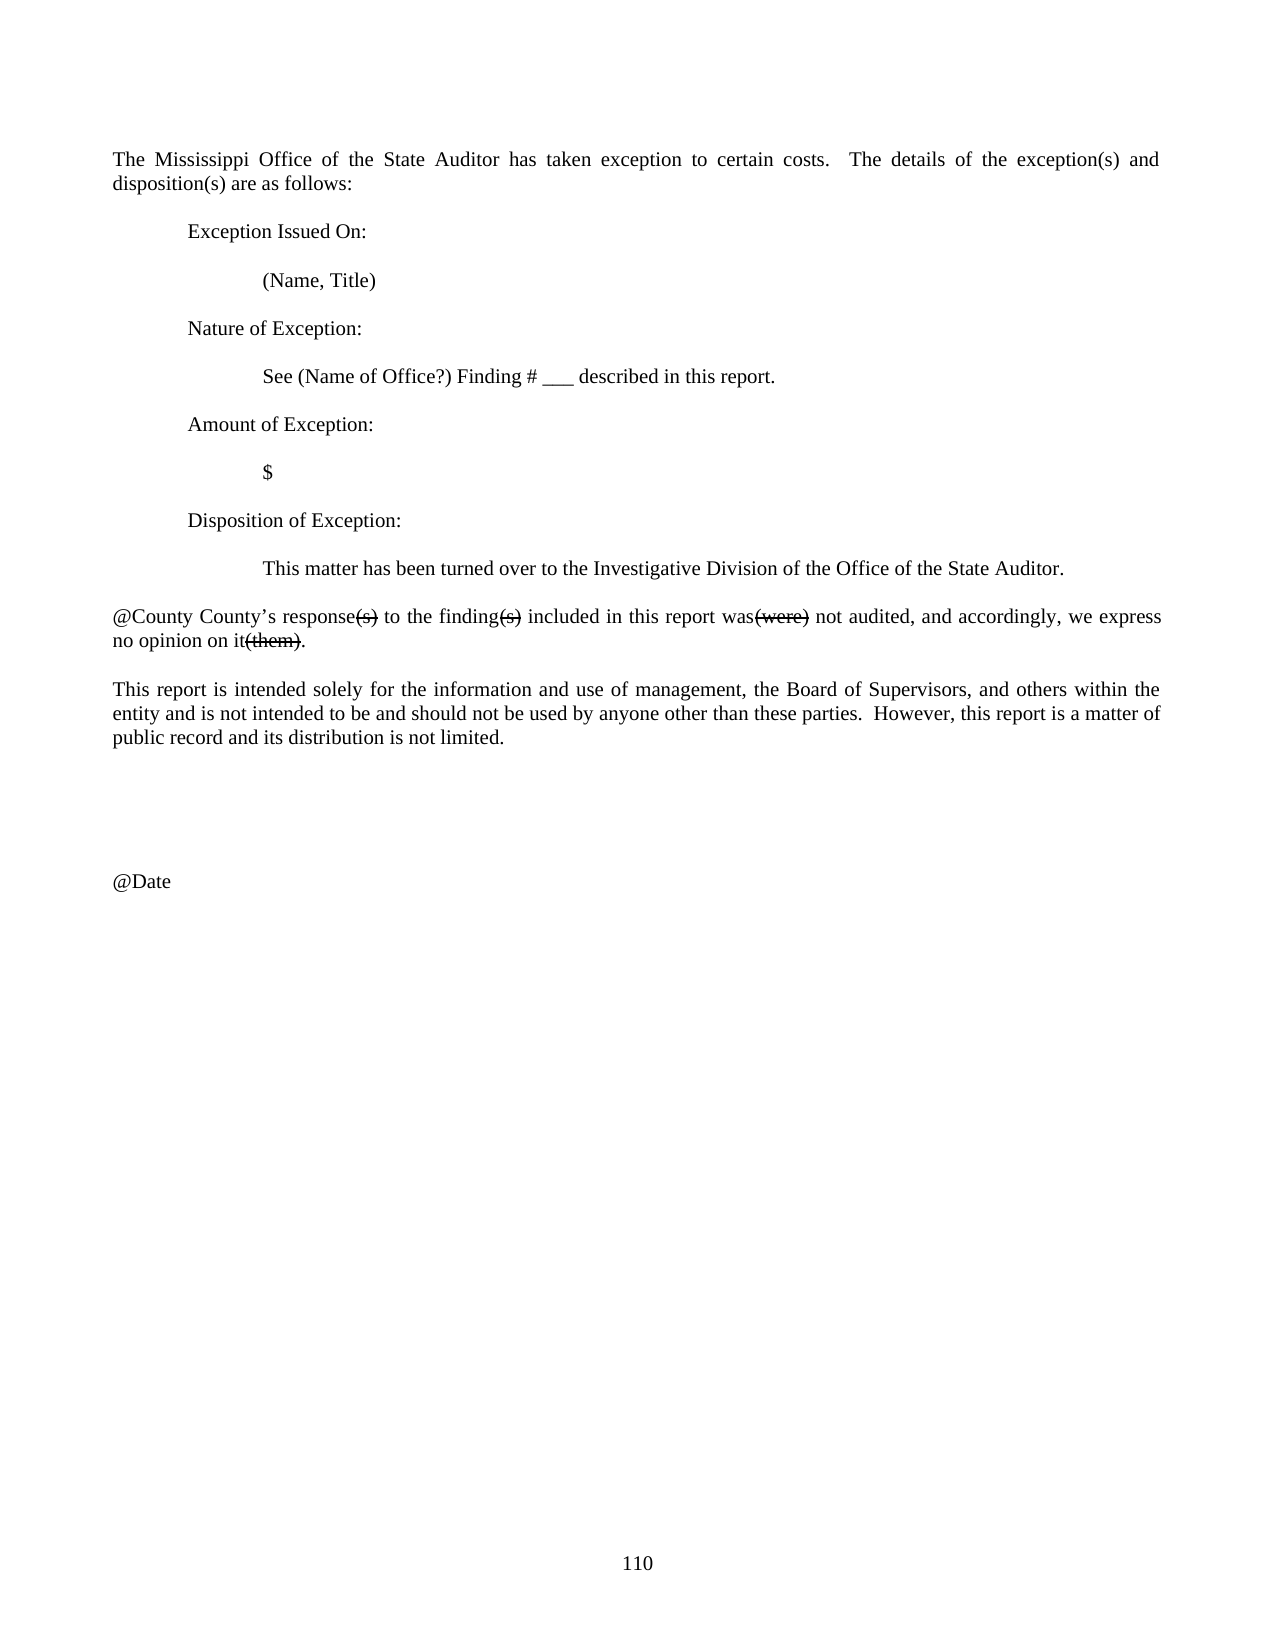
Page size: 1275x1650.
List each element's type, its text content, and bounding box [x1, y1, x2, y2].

text See (Name of Office?) Finding # ___ described in this report. [112, 364, 1162, 388]
text Nature of Exception: [112, 316, 1162, 340]
text $ [262, 460, 1162, 484]
text This matter has been turned over to the Investigative Division of the Office of the State Auditor. [262, 556, 1162, 580]
text @County County’s response(s) to the finding(s) included in this report was(were) not audited, and accordingly, we express no opinion on it(them). [112, 604, 1162, 652]
text This report is intended solely for the information and use of management, the Board of Supervisors, and others within the entity and is not intended to be and should not be used by anyone other than these parties. However, this report is a matter of public record and its distribution is not limited. [112, 677, 1162, 749]
text The Mississippi Office of the State Auditor has taken exception to certain costs. The details of the exception(s) and disposition(s) are as follows: [112, 147, 1162, 195]
text Disposition of Exception: [112, 508, 1162, 532]
text Amount of Exception: [112, 412, 1162, 436]
text @Date [112, 869, 1162, 893]
text Exception Issued On: [112, 219, 1162, 243]
text (Name, Title) [262, 267, 1162, 292]
